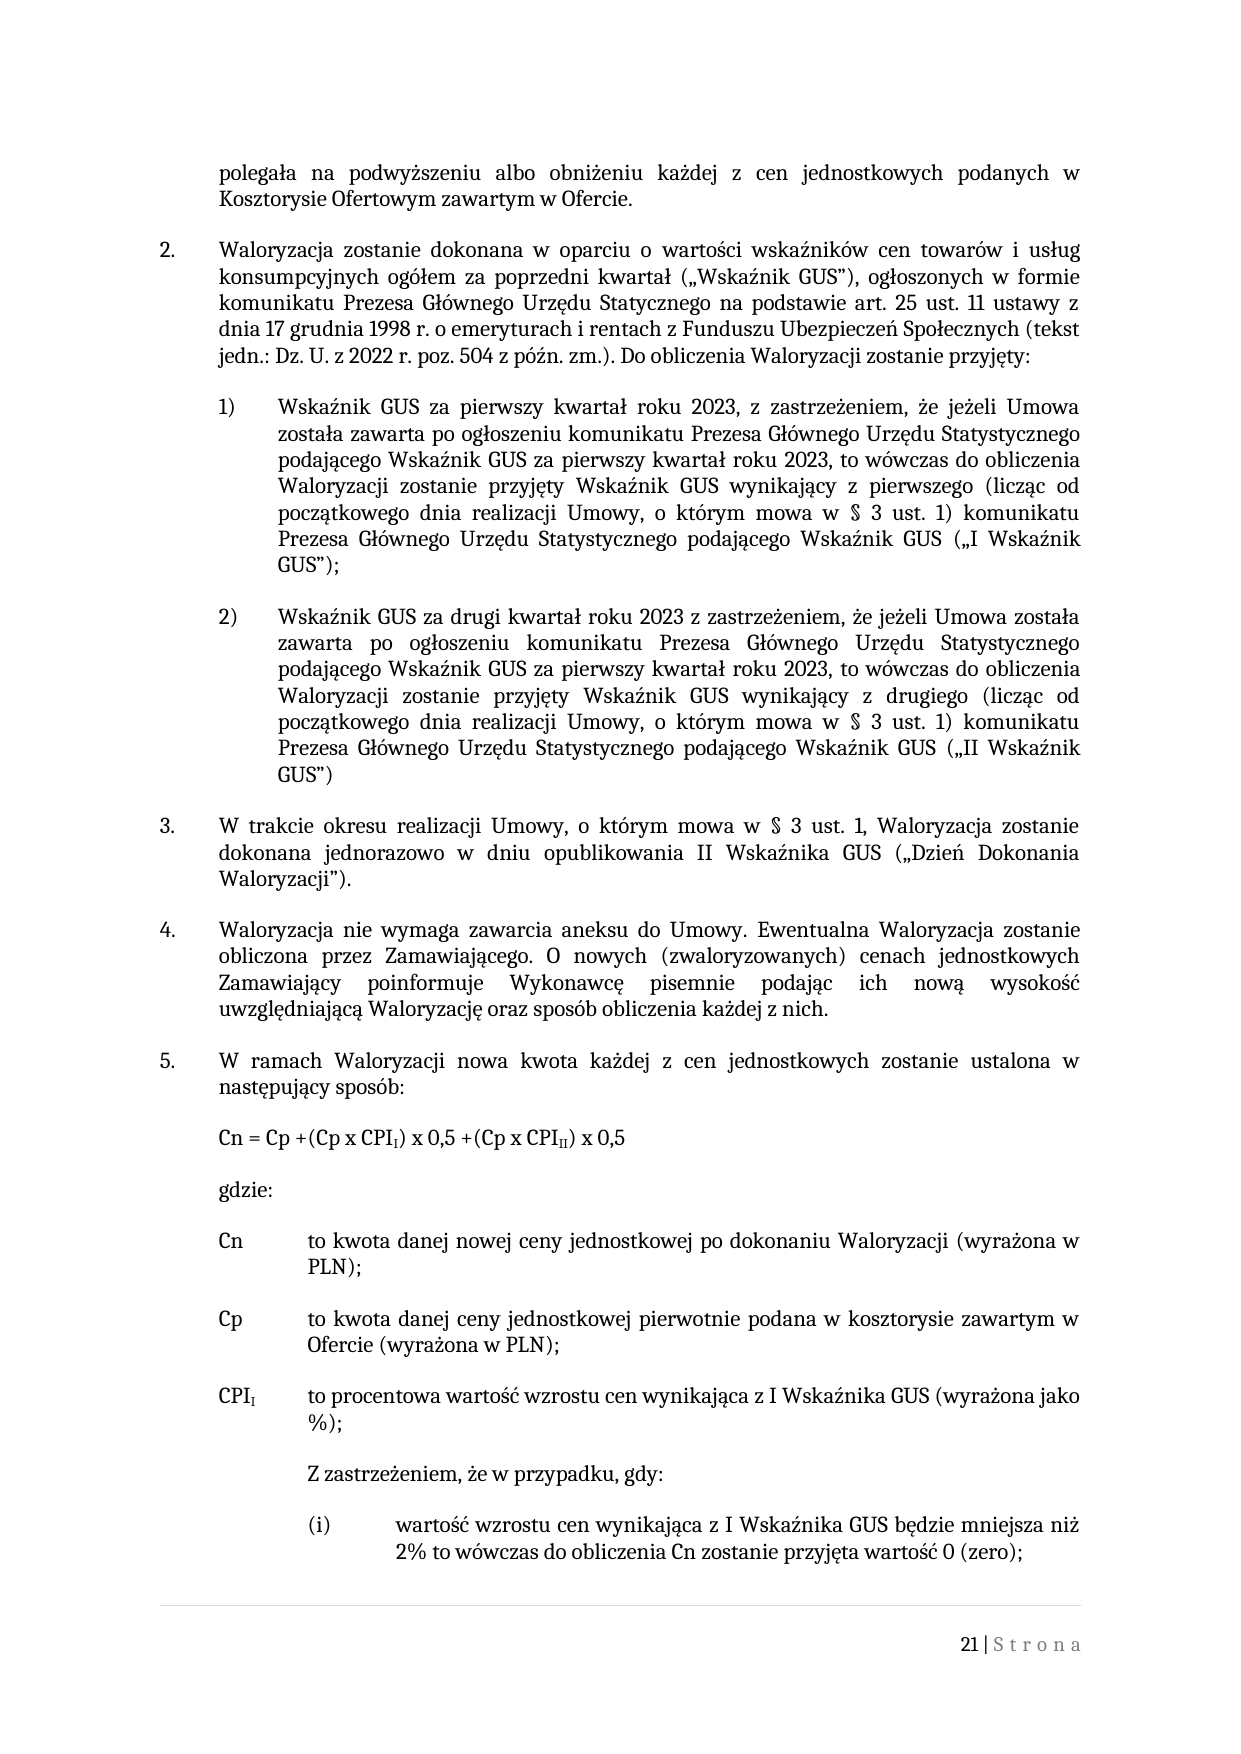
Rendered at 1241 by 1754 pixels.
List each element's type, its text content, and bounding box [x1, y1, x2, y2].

text gdzie: [218, 1176, 1081, 1203]
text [159, 159, 1081, 212]
text 5. W ramach Waloryzacji nowa kwota każdej z cen jednostkowych zostanie ustalona w następujący sposób: [159, 1047, 1081, 1100]
text CPII to procentowa wartość wzrostu cen wynikająca z I Wskaźnika GUS (wyrażona jako %); [218, 1383, 1081, 1436]
text 4. Waloryzacja nie wymaga zawarcia aneksu do Umowy. Ewentualna Waloryzacja zostanie obliczona przez Zamawiającego. O nowych (zwaloryzowanych) cenach jednostkowych Zamawiający poinformuje Wykonawcę pisemnie podając ich nową wysokość uwzględniającą Waloryzację oraz sposób obliczenia każdej z nich. [159, 917, 1081, 1022]
text 3. W trakcie okresu realizacji Umowy, o którym mowa w § 3 ust. 1, Waloryzacja zostanie dokonana jednorazowo w dniu opublikowania II Wskaźnika GUS („Dzień Dokonania Waloryzacji”). [159, 813, 1081, 892]
text Cn = Cp +(Cp x CPII) x 0,5 +(Cp x CPIII) x 0,5 [218, 1125, 1081, 1151]
text 2) Wskaźnik GUS za drugi kwartał roku 2023 z zastrzeżeniem, że jeżeli Umowa została zawarta po ogłoszeniu komunikatu Prezesa Głównego Urzędu Statystycznego podającego Wskaźnik GUS za pierwszy kwartał roku 2023, to wówczas do obliczenia Waloryzacji zostanie przyjęty Wskaźnik GUS wynikający z drugiego (licząc od początkowego dnia realizacji Umowy, o którym mowa w § 3 ust. 1) komunikatu Prezesa Głównego Urzędu Statystycznego podającego Wskaźnik GUS („II Wskaźnik GUS”) [218, 603, 1081, 788]
text Cp to kwota danej ceny jednostkowej pierwotnie podana w kosztorysie zawartym w Ofercie (wyrażona w PLN); [218, 1306, 1081, 1358]
text Cn to kwota danej nowej ceny jednostkowej po dokonaniu Waloryzacji (wyrażona w PLN); [218, 1228, 1081, 1281]
text (i) wartość wzrostu cen wynikająca z I Wskaźnika GUS będzie mniejsza niż 2% to wówczas do obliczenia Cn zostanie przyjęta wartość 0 (zero); [307, 1512, 1081, 1565]
text 2. Waloryzacja zostanie dokonana w oparciu o wartości wskaźników cen towarów i usług konsumpcyjnych ogółem za poprzedni kwartał („Wskaźnik GUS”), ogłoszonych w formie komunikatu Prezesa Głównego Urzędu Statycznego na podstawie art. 25 ust. 11 ustawy z dnia 17 grudnia 1998 r. o emeryturach i rentach z Funduszu Ubezpieczeń Społecznych (tekst jedn.: Dz. U. z 2022 r. poz. 504 z późn. zm.). Do obliczenia Waloryzacji zostanie przyjęty: [159, 237, 1081, 369]
text Z zastrzeżeniem, że w przypadku, gdy: [307, 1461, 1081, 1487]
text 1) Wskaźnik GUS za pierwszy kwartał roku 2023, z zastrzeżeniem, że jeżeli Umowa została zawarta po ogłoszeniu komunikatu Prezesa Głównego Urzędu Statystycznego podającego Wskaźnik GUS za pierwszy kwartał roku 2023, to wówczas do obliczenia Waloryzacji zostanie przyjęty Wskaźnik GUS wynikający z pierwszego (licząc od początkowego dnia realizacji Umowy, o którym mowa w § 3 ust. 1) komunikatu Prezesa Głównego Urzędu Statystycznego podającego Wskaźnik GUS („I Wskaźnik GUS”); [218, 394, 1081, 578]
